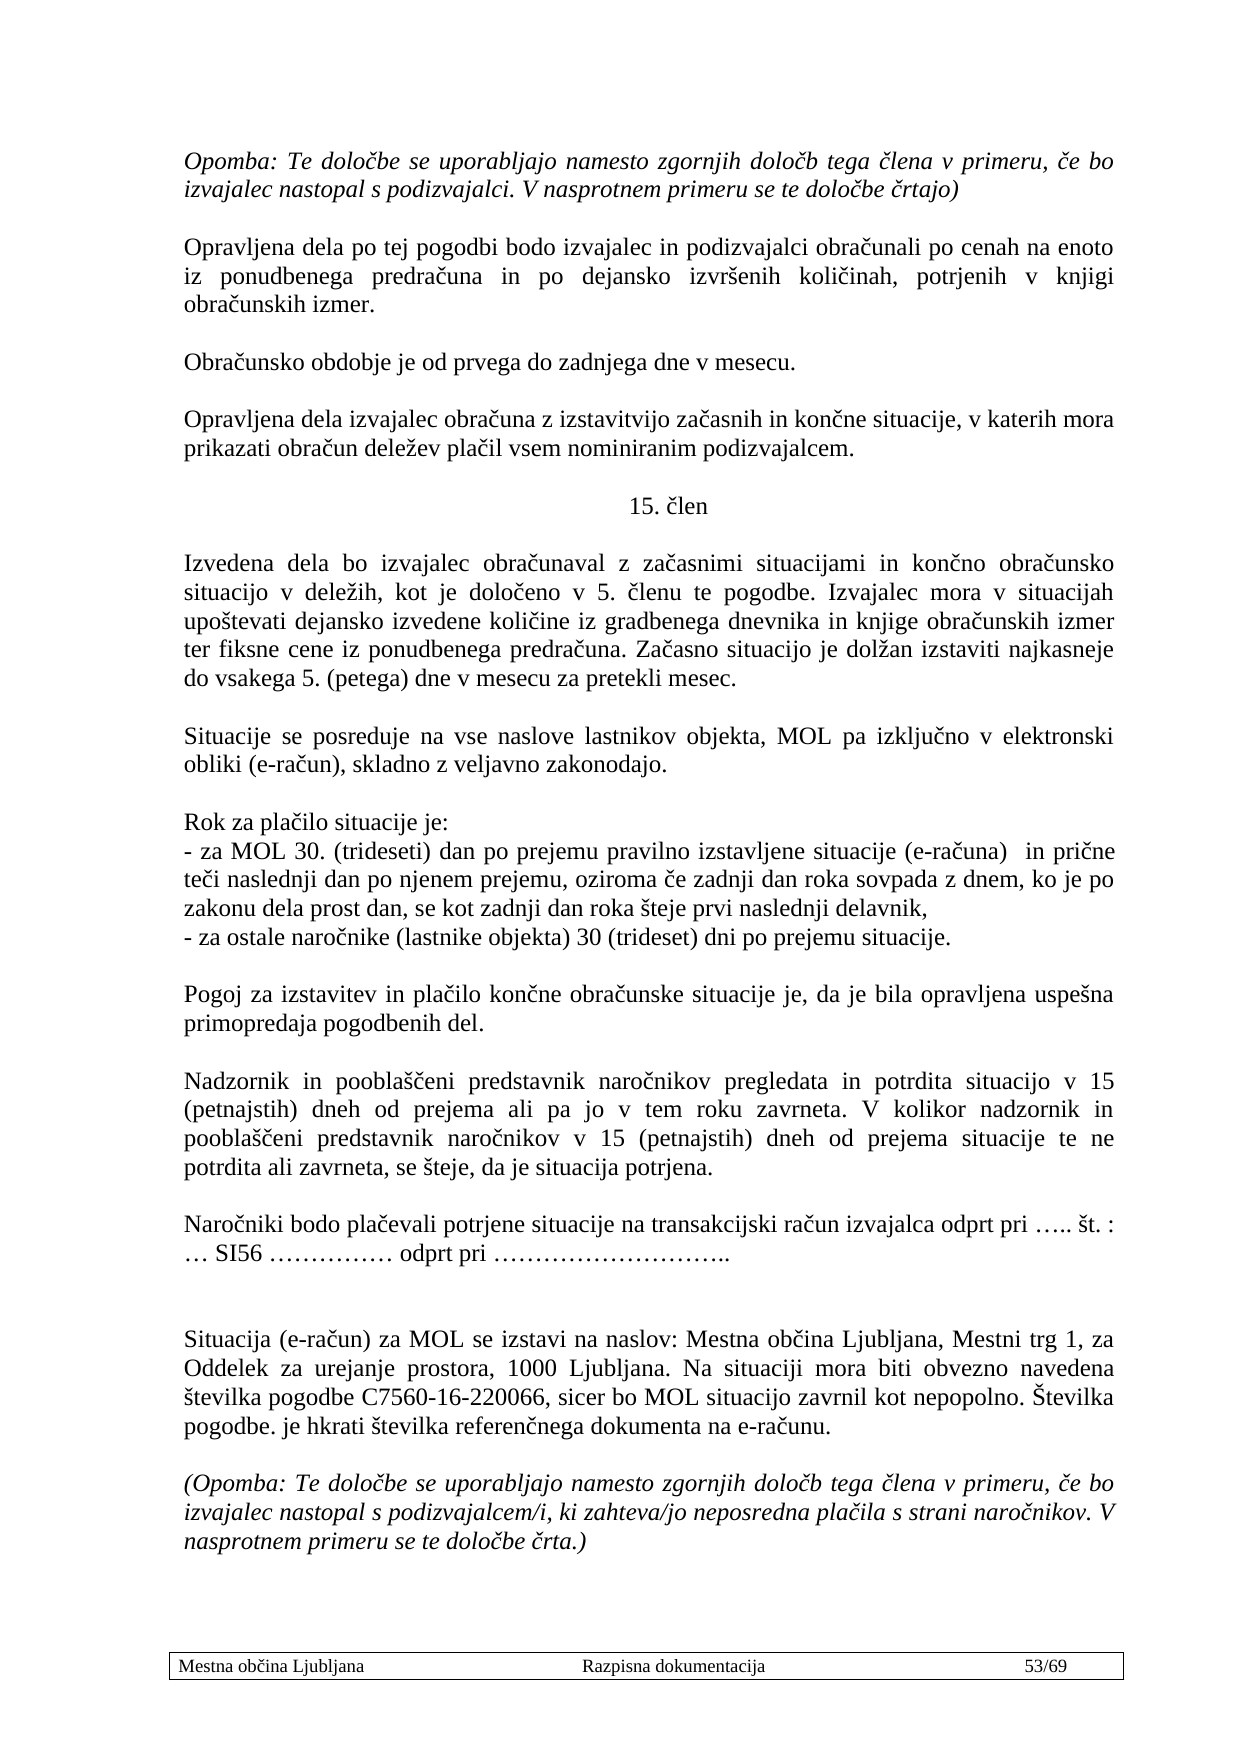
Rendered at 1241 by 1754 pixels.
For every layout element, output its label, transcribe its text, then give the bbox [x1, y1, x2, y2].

text Izvedena dela bo izvajalec obračunaval z začasnimi situacijami in končno obračunsko situacijo v deležih, kot je določeno v 5. členu te pogodbe. Izvajalec mora v situacijah upoštevati dejansko izvedene količine iz gradbenega dnevnika in knjige obračunskih izmer ter fiksne cene iz ponudbenega predračuna. Začasno situacijo je dolžan izstaviti najkasneje do vsakega 5. (petega) dne v mesecu za pretekli mesec. [184, 548, 1115, 692]
text - za ostale naročnike (lastnike objekta) 30 (trideset) dni po prejemu situacije. [184, 922, 1115, 951]
text Situacije se posreduje na vse naslove lastnikov objekta, MOL pa izključno v elektronski obliki (e-račun), skladno z veljavno zakonodajo. [184, 721, 1115, 778]
text Opravljena dela po tej pogodbi bodo izvajalec in podizvajalci obračunali po cenah na enoto iz ponudbenega predračuna in po dejansko izvršenih količinah, potrjenih v knjigi obračunskih izmer. [184, 232, 1115, 318]
text (Opomba: Te določbe se uporabljajo namesto zgornjih določb tega člena v primeru, če bo izvajalec nastopal s podizvajalcem/i, ki zahteva/jo neposredna plačila s strani naročnikov. V nasprotnem primeru se te določbe črta.) [184, 1468, 1115, 1554]
text Nadzornik in pooblaščeni predstavnik naročnikov pregledata in potrdita situacijo v 15 (petnajstih) dneh od prejema ali pa jo v tem roku zavrneta. V kolikor nadzornik in pooblaščeni predstavnik naročnikov v 15 (petnajstih) dneh od prejema situacije te ne potrdita ali zavrneta, se šteje, da je situacija potrjena. [184, 1066, 1115, 1181]
text Opravljena dela izvajalec obračuna z izstavitvijo začasnih in končne situacije, v katerih mora prikazati obračun deležev plačil vsem nominiranim podizvajalcem. [184, 404, 1115, 462]
text Obračunsko obdobje je od prvega do zadnjega dne v mesecu. [184, 347, 1115, 376]
text Pogoj za izstavitev in plačilo končne obračunske situacije je, da je bila opravljena uspešna primopredaja pogodbenih del. [184, 979, 1115, 1037]
text - za MOL 30. (trideseti) dan po prejemu pravilno izstavljene situacije (e-računa) in prične teči naslednji dan po njenem prejemu, oziroma če zadnji dan roka sovpada z dnem, ko je po zakonu dela prost dan, se kot zadnji dan roka šteje prvi naslednji delavnik, [184, 836, 1115, 922]
text Naročniki bodo plačevali potrjene situacije na transakcijski račun izvajalca odprt pri ….. št. :… SI56 …………… odprt pri ……………………….. [184, 1209, 1115, 1267]
text Opomba: Te določbe se uporabljajo namesto zgornjih določb tega člena v primeru, če bo izvajalec nastopal s podizvajalci. V nasprotnem primeru se te določbe črtajo) [184, 146, 1115, 203]
list člen [221, 491, 1115, 519]
text Situacija (e-račun) za MOL se izstavi na naslov: Mestna občina Ljubljana, Mestni trg 1, za Oddelek za urejanje prostora, 1000 Ljubljana. Na situaciji mora biti obvezno navedena številka pogodbe C7560-16-220066, sicer bo MOL situacijo zavrnil kot nepopolno. Številka pogodbe. je hkrati številka referenčnega dokumenta na e-računu. [184, 1324, 1115, 1439]
text Rok za plačilo situacije je: [184, 807, 1115, 836]
